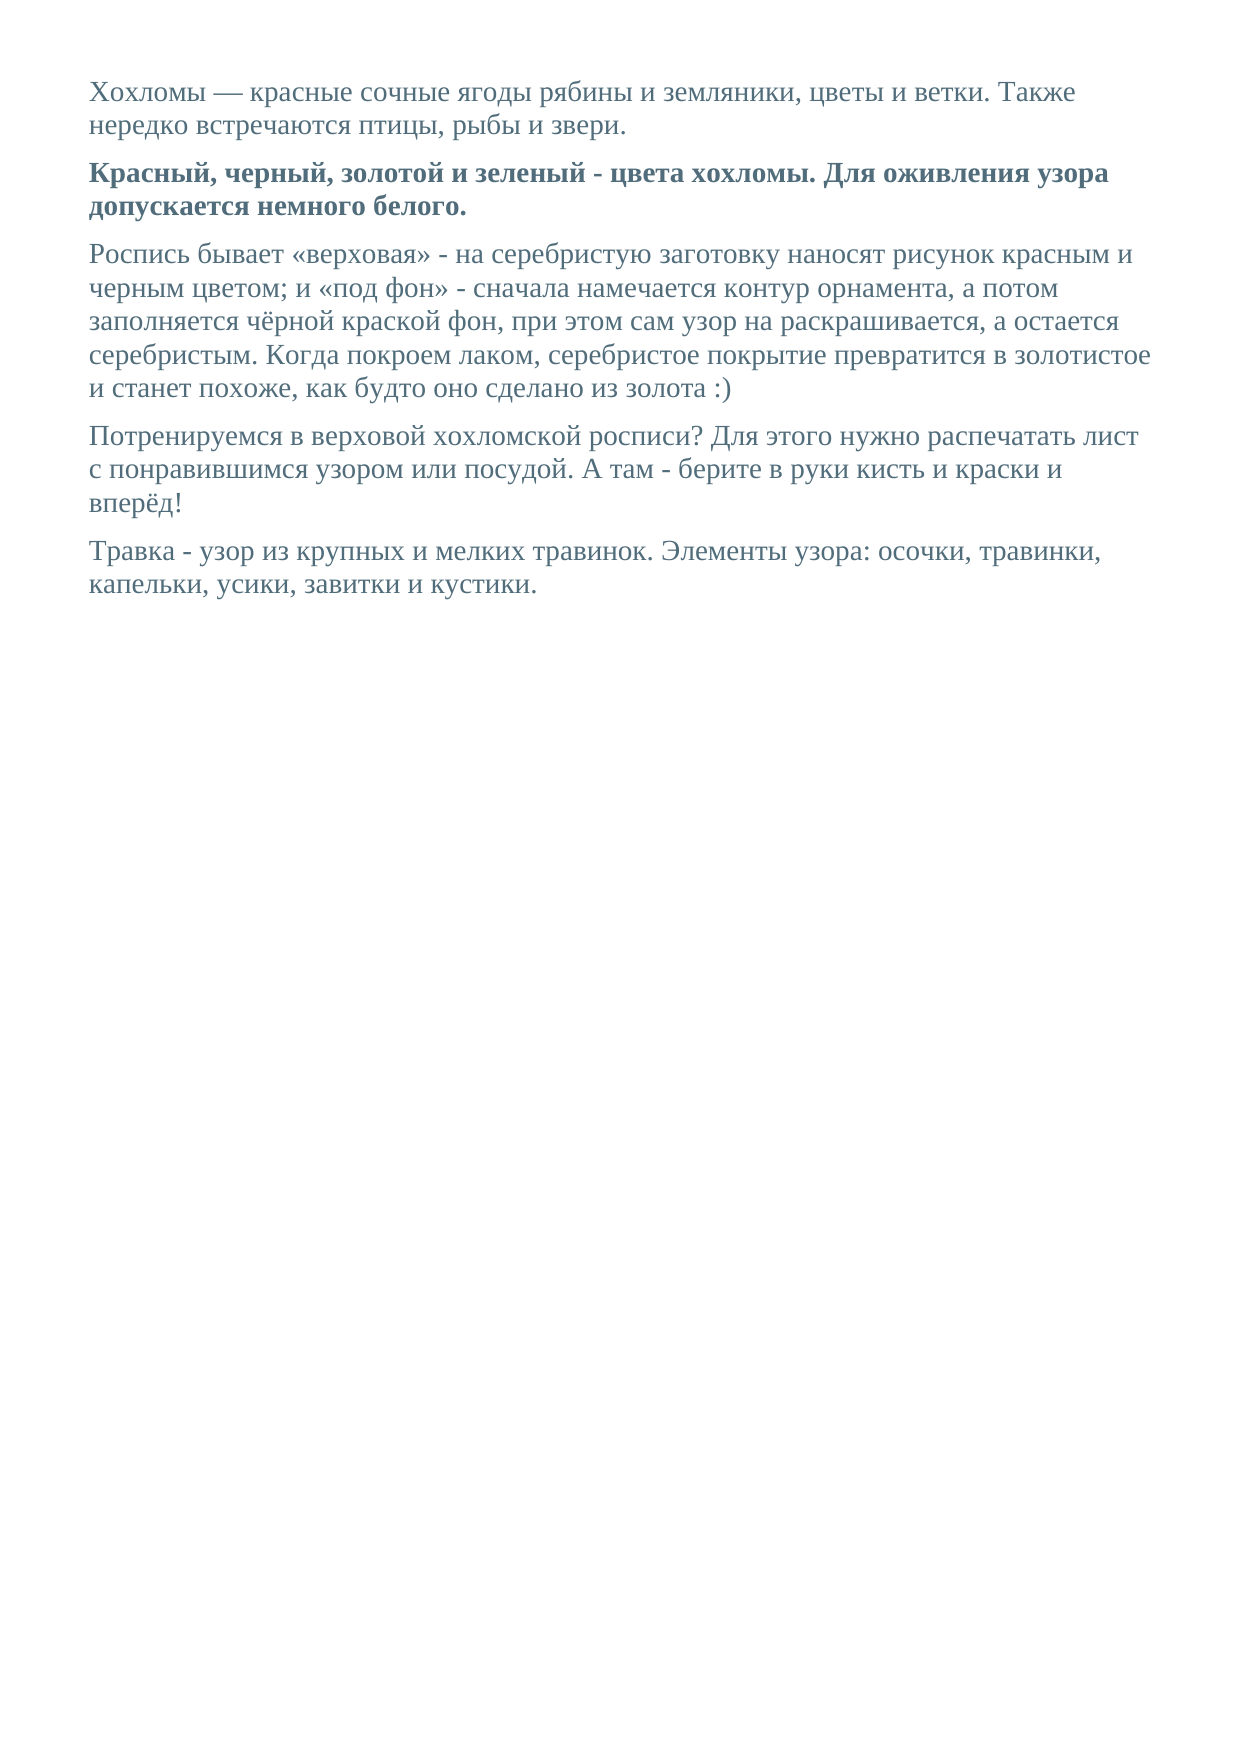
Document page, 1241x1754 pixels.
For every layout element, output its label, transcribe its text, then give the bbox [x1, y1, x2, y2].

text Красный, черный, золотой и зеленый - цвета хохломы. Для оживления узора допускается немного белого. [89, 155, 1152, 222]
text Роспись бывает «верховая» - на серебристую заготовку наносят рисунок красным и черным цветом; и «под фон» - сначала намечается контур орнамента, а потом заполняется чёрной краской фон, при этом сам узор на раскрашивается, а остается серебристым. Когда покроем лаком, серебристое покрытие превратится в золотистое и станет похоже, как будто оно сделано из золота :) [89, 236, 1152, 404]
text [89, 74, 1152, 141]
text Потренируемся в верховой хохломской росписи? Для этого нужно распечатать лист с понравившимся узором или посудой. А там - берите в руки кисть и краски и вперёд! [89, 418, 1152, 518]
text Травка - узор из крупных и мелких травинок. Элементы узора: осочки, травинки, капельки, усики, завитки и кустики. [89, 533, 1152, 600]
